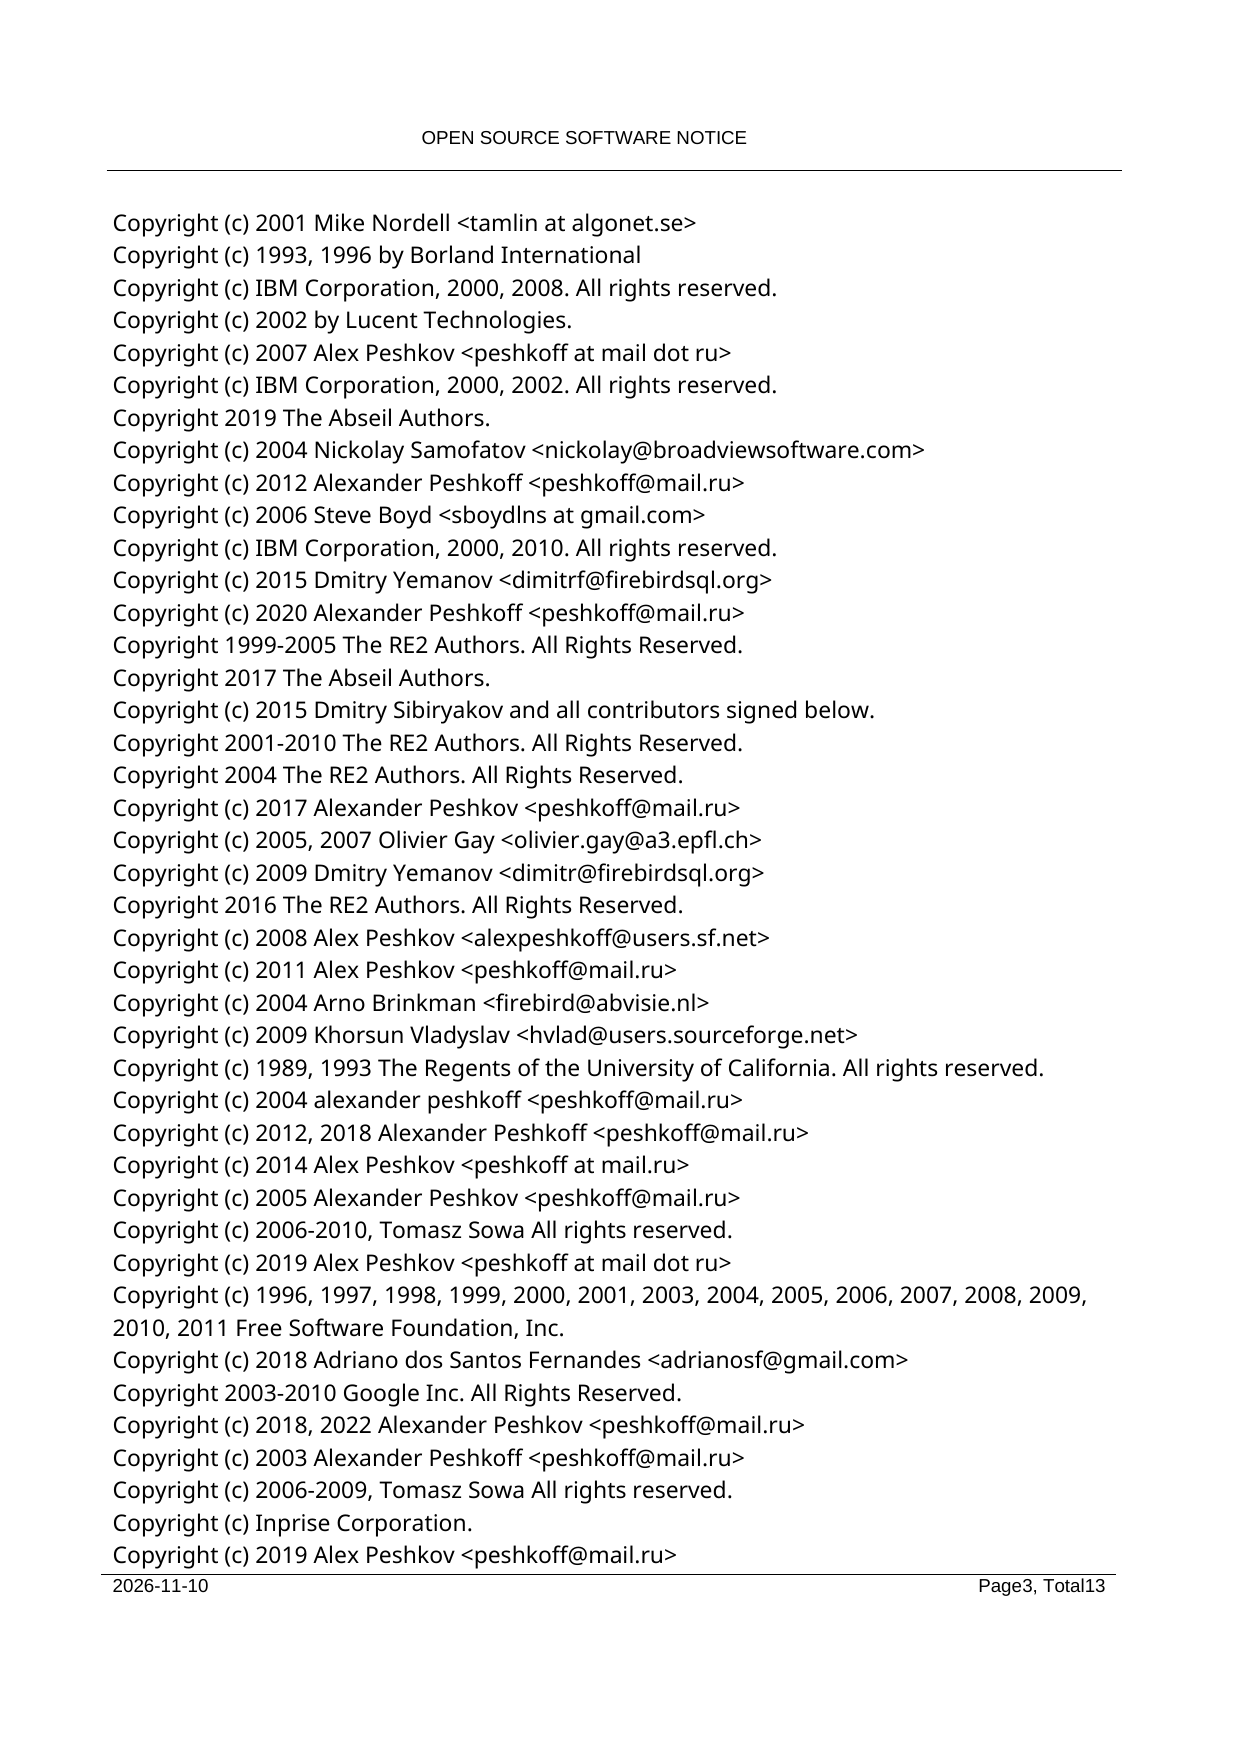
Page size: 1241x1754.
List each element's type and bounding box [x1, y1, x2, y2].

text [112, 206, 1128, 1571]
